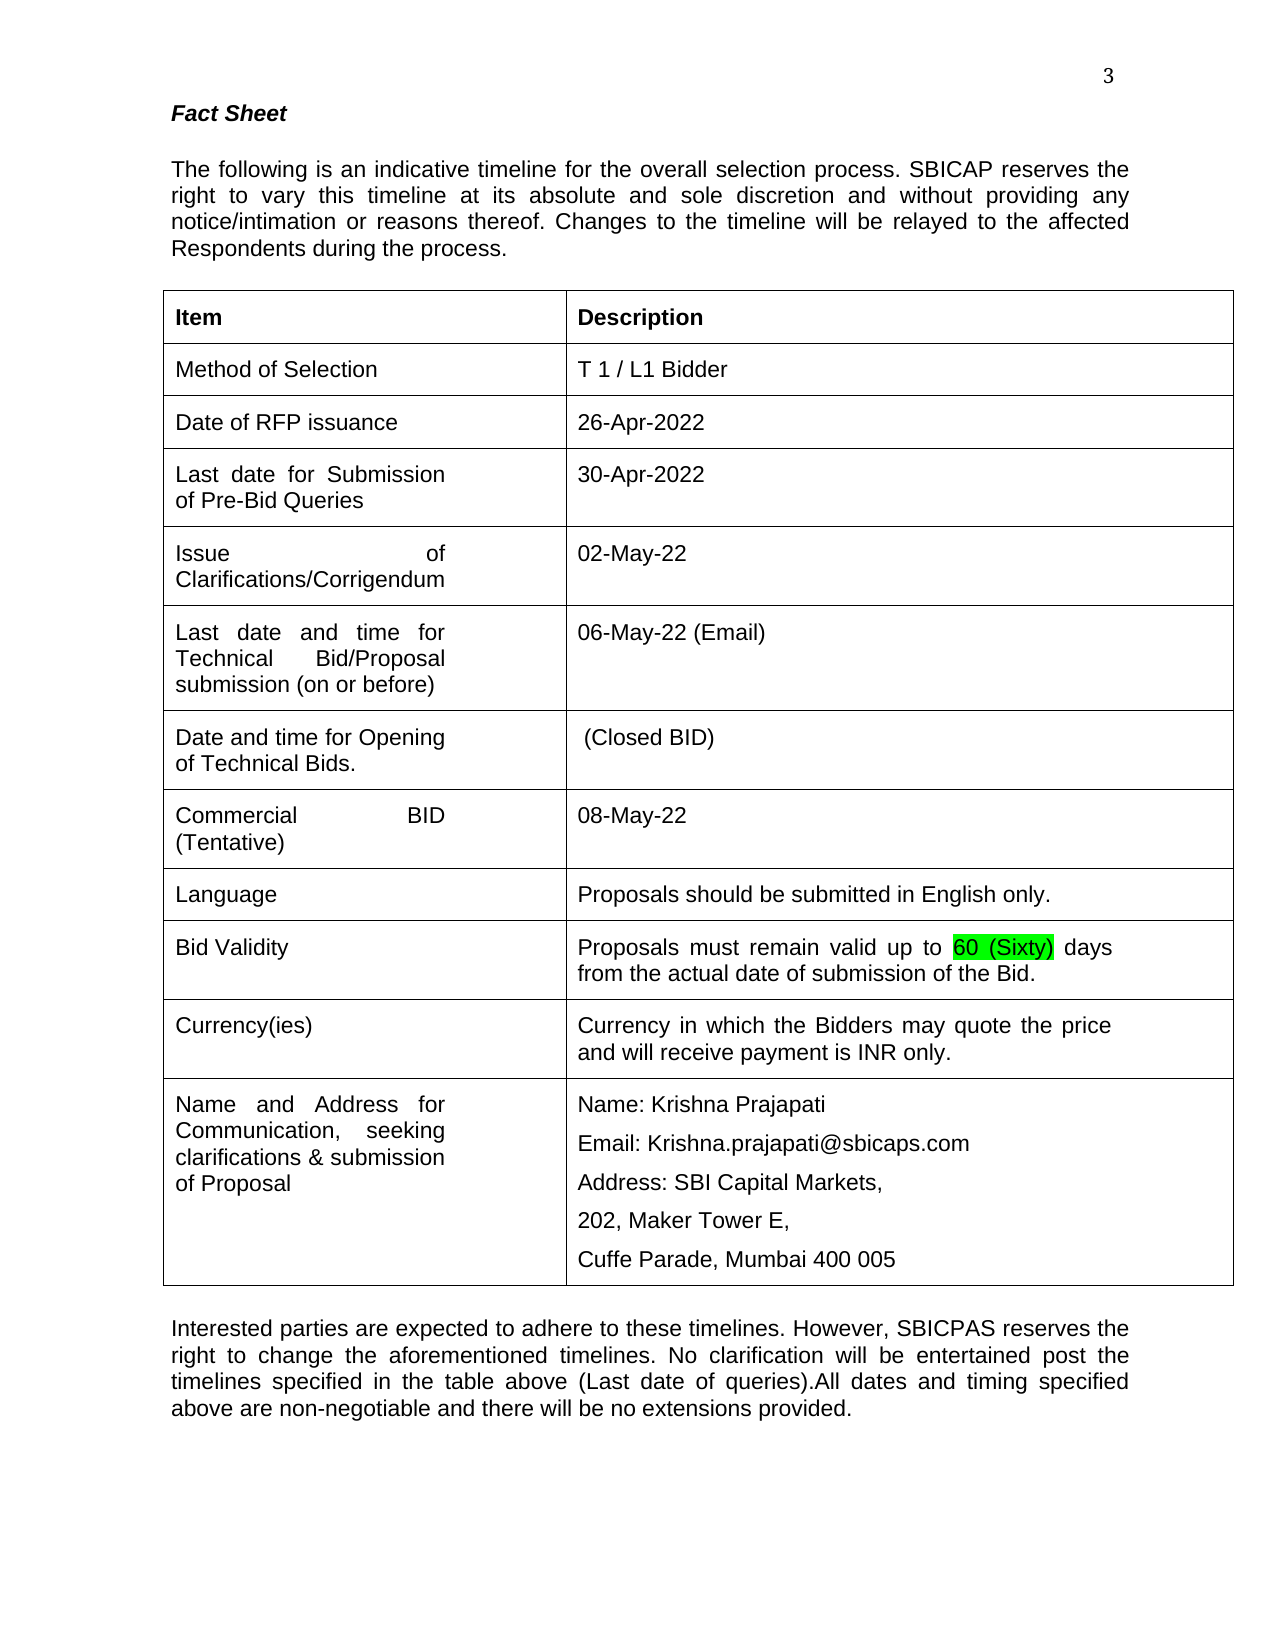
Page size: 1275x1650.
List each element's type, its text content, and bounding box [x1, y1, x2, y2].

subtitle Fact Sheet [171, 100, 1240, 126]
table_cell 08-May-22 [567, 790, 1233, 867]
table_cell 26-Apr-2022 [567, 396, 1233, 447]
table_cell Date and time for Opening of Technical Bids. [164, 711, 566, 789]
table_cell Last date and time for Technical Bid/Proposal submission (on or before) [164, 606, 566, 710]
table_cell Last date for Submission of Pre-Bid Queries [164, 449, 566, 526]
table_cell 06-May-22 (Email) [567, 606, 1233, 710]
table_cell Issue of Clarifications/Corrigendum [164, 527, 566, 605]
table_cell Method of Selection [164, 344, 566, 395]
table_cell Language [164, 869, 566, 920]
table_cell Name: Krishna Prajapati Email: Krishna.prajapati@sbicaps.com Address: SBI Capital Markets, 202, Maker Tower E, Cuffe Parade, Mumbai 400 005 [567, 1079, 1233, 1285]
table_cell 30-Apr-2022 [567, 449, 1233, 526]
table_header Description [567, 291, 1233, 343]
table_cell (Closed BID) [567, 711, 1233, 789]
table_header Item [164, 291, 566, 343]
table_cell T 1 / L1 Bidder [567, 344, 1233, 395]
table_cell Bid Validity [164, 921, 566, 999]
table_cell Commercial BID (Tentative) [164, 790, 566, 867]
table_cell Date of RFP issuance [164, 396, 566, 447]
table_cell Currency(ies) [164, 1000, 566, 1077]
table_cell Currency in which the Bidders may quote the price and will receive payment is INR only. [567, 1000, 1233, 1077]
table_cell 02-May-22 [567, 527, 1233, 605]
table_cell Name and Address for Communication, seeking clarifications & submission of Proposal [164, 1079, 566, 1285]
table_cell Proposals should be submitted in English only. [567, 869, 1233, 920]
text Interested parties are expected to adhere to these timelines. However, SBICPAS reserves the right to change the aforementioned timelines. No clarification will be entertained post the timelines specified in the table above (Last date of queries).All dates and timing specified above are non-negotiable and there will be no extensions provided. [171, 1315, 1131, 1421]
text The following is an indicative timeline for the overall selection process. SBICAP reserves the right to vary this timeline at its absolute and sole discretion and without providing any notice/intimation or reasons thereof. Changes to the timeline will be relayed to the affected Respondents during the process. [171, 156, 1131, 261]
table_cell Proposals must remain valid up to 60 (Sixty) days from the actual date of submission of the Bid. [567, 921, 1233, 999]
